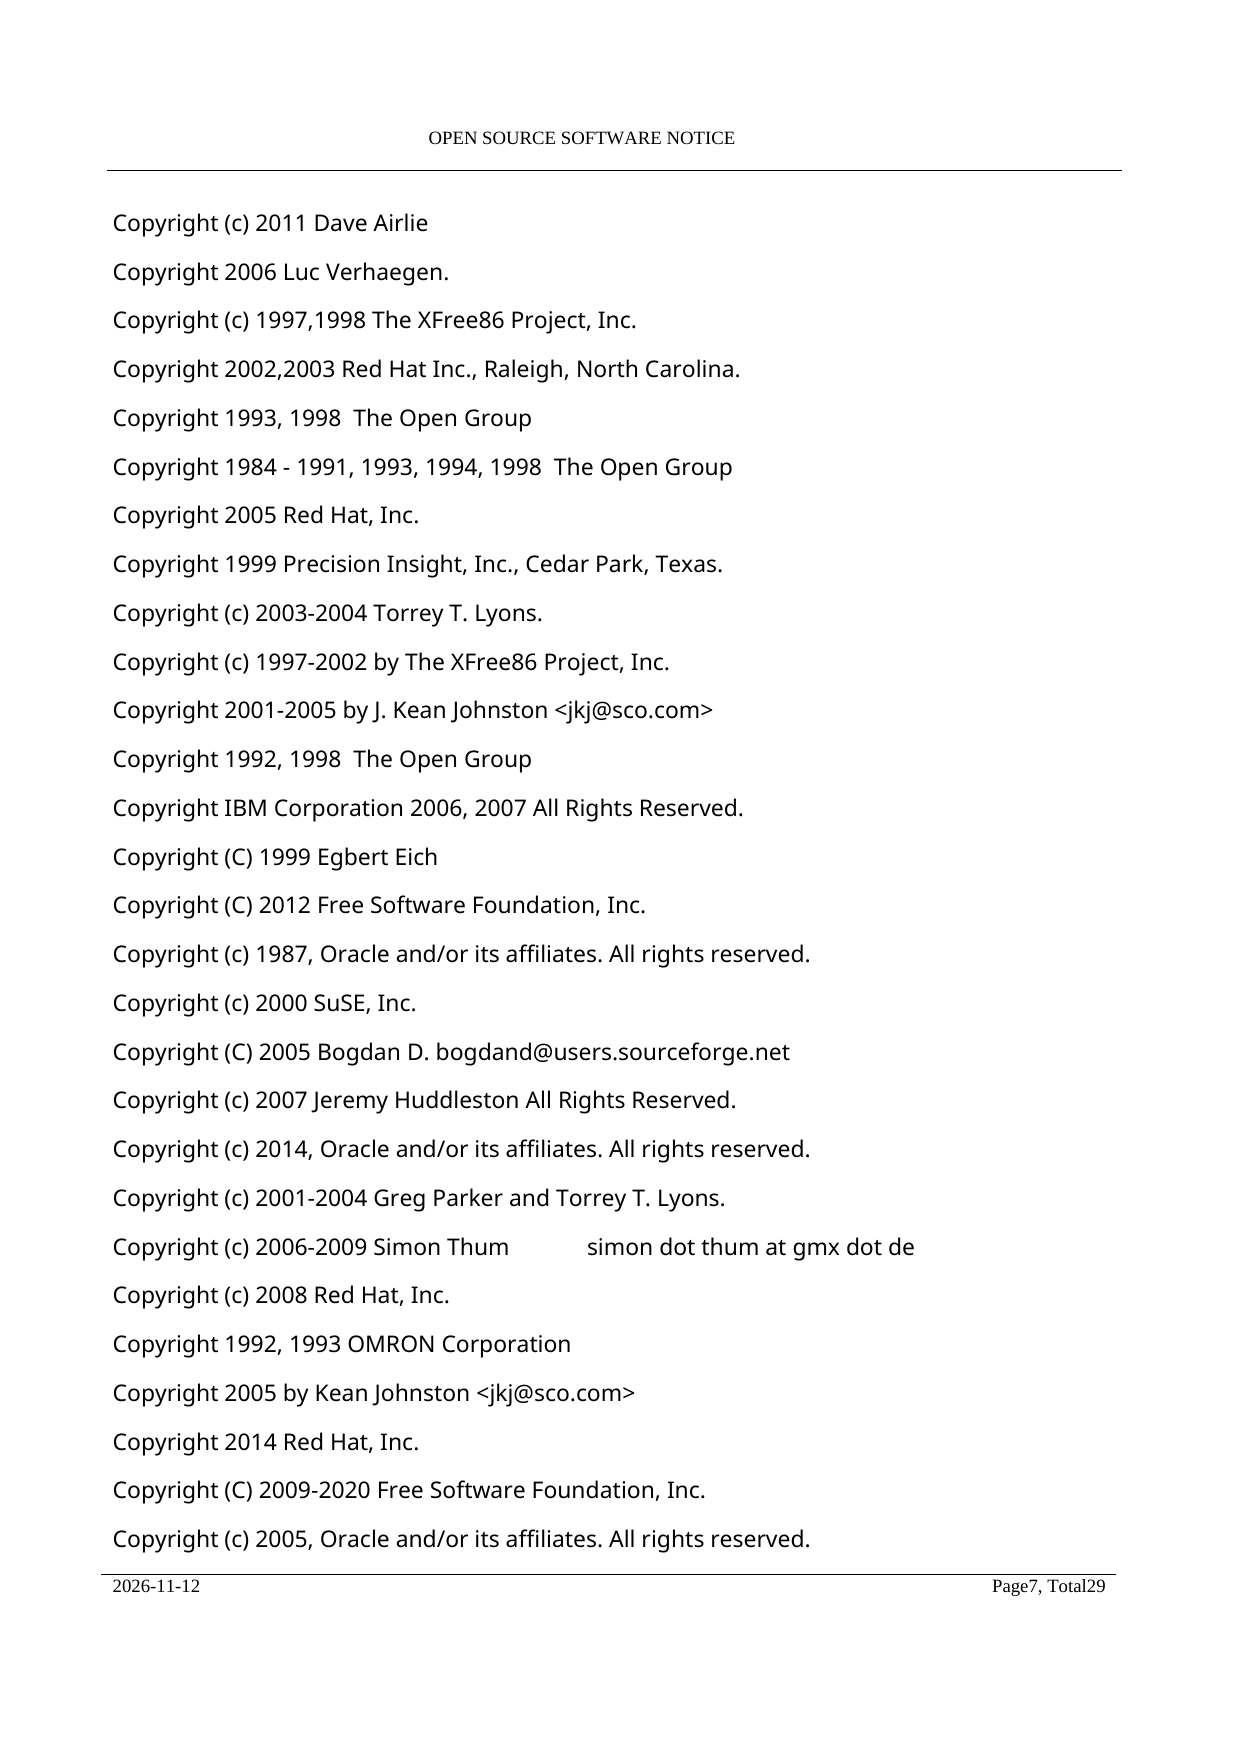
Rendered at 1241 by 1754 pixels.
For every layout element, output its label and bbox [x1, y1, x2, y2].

text [112, 206, 1128, 1555]
